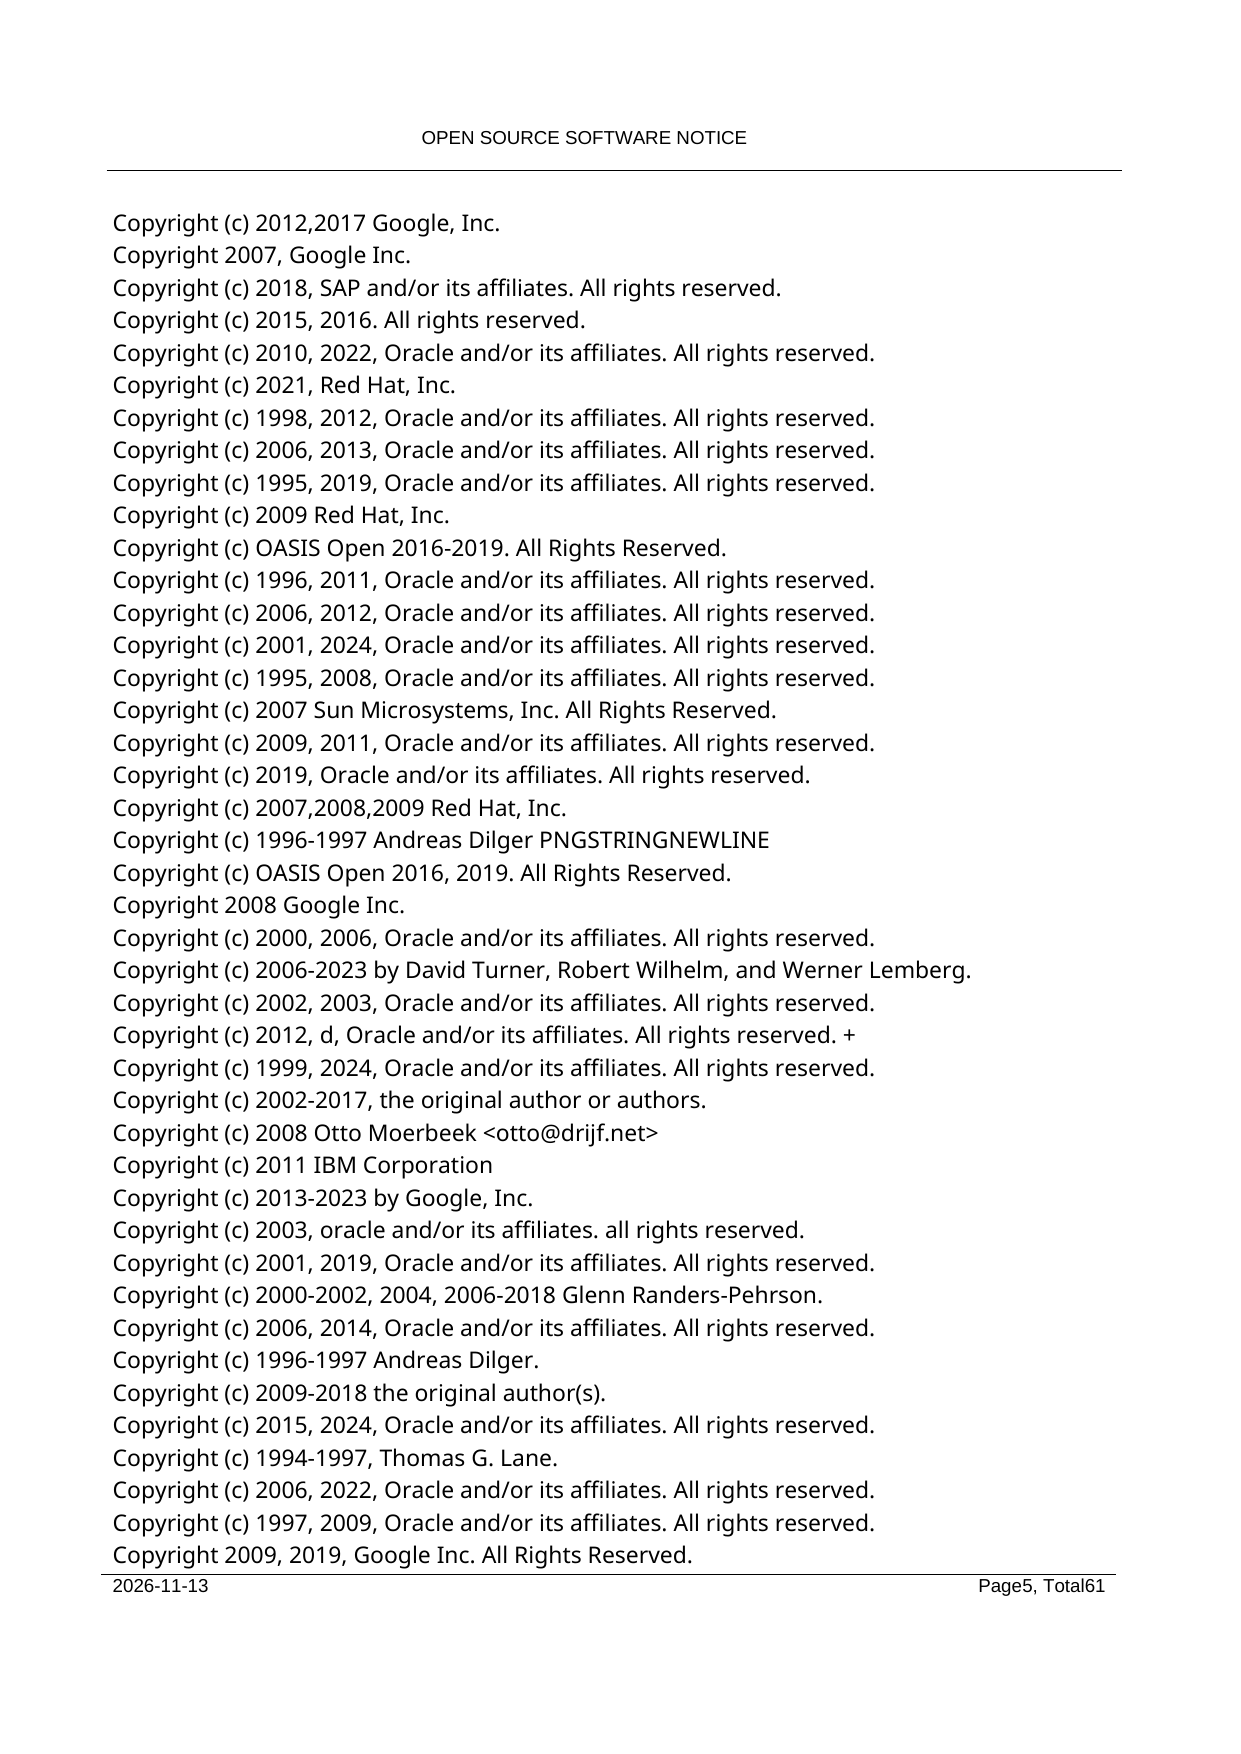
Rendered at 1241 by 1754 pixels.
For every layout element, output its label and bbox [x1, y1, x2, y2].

text [112, 206, 1128, 1571]
